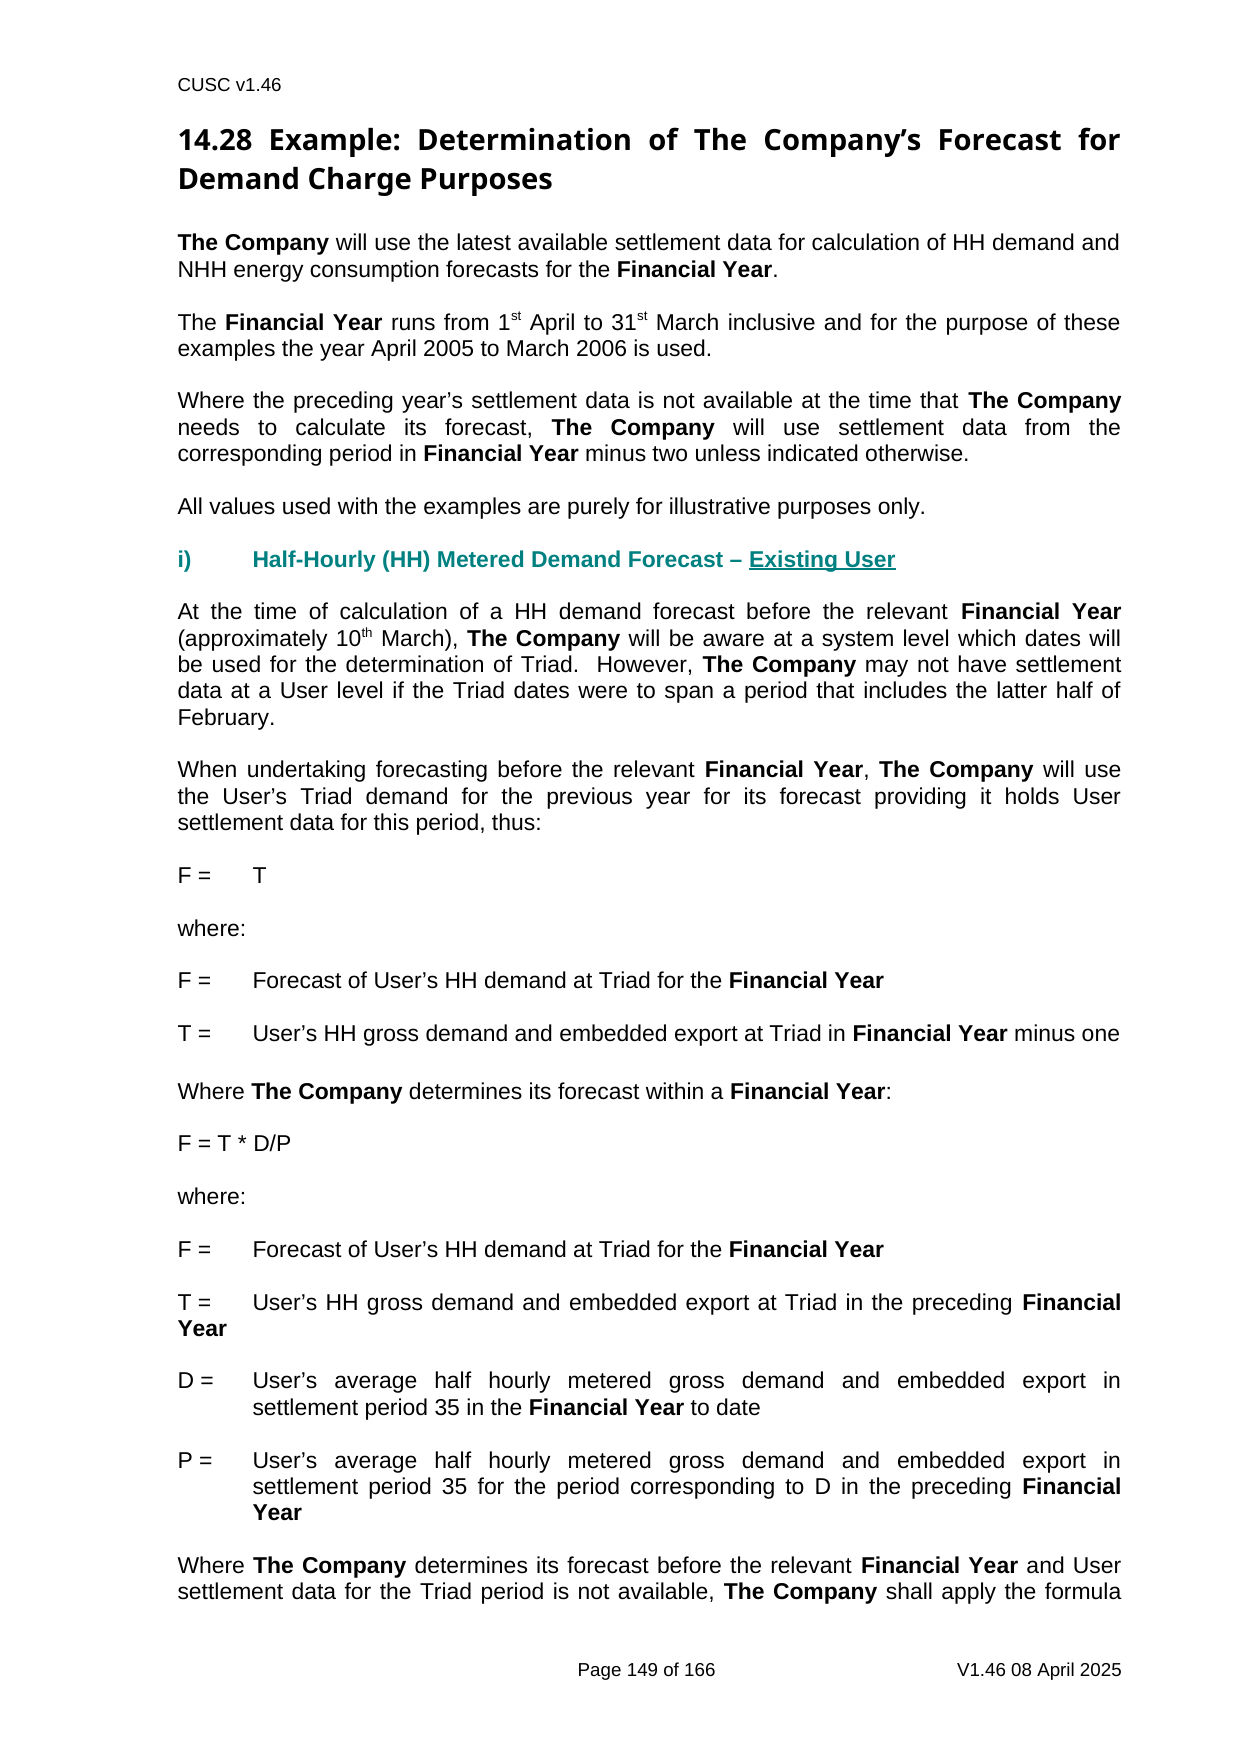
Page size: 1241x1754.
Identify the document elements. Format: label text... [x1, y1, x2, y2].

text D = User’s average half hourly metered gross demand and embedded export in settlement period 35 in the Financial Year to date [177, 1367, 1121, 1420]
subtitle 14.28 Example: Determination of The Company’s Forecast for Demand Charge Purposes [177, 119, 1121, 198]
text The Company will use the latest available settlement data for calculation of HH demand and NHH energy consumption forecasts for the Financial Year. [177, 229, 1121, 282]
text Where The Company determines its forecast within a Financial Year: [177, 1078, 1121, 1104]
text All values used with the examples are purely for illustrative purposes only. [177, 493, 1121, 519]
text At the time of calculation of a HH demand forecast before the relevant Financial Year (approximately 10th March), The Company will be aware at a system level which dates will be used for the determination of Triad. However, The Company may not have settlement data at a User level if the Triad dates were to span a period that includes the latter half of February. [177, 598, 1121, 730]
subtitle i) Half-Hourly (HH) Metered Demand Forecast – Existing User [177, 519, 1121, 572]
text where: [177, 1183, 1121, 1209]
text T = User’s HH gross demand and embedded export at Triad in Financial Year minus one [177, 1020, 1121, 1046]
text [177, 1552, 1121, 1605]
text where: [177, 914, 1121, 941]
text F = Forecast of User’s HH demand at Triad for the Financial Year [177, 1236, 1121, 1262]
text F = T [177, 862, 1121, 888]
text F = T * D/P [177, 1130, 1121, 1157]
text P = User’s average half hourly metered gross demand and embedded export in settlement period 35 for the period corresponding to D in the preceding Financial Year [177, 1447, 1121, 1526]
text T = User’s HH gross demand and embedded export at Triad in the preceding Financial Year [177, 1288, 1121, 1341]
text When undertaking forecasting before the relevant Financial Year, The Company will use the User’s Triad demand for the previous year for its forecast providing it holds User settlement data for this period, thus: [177, 756, 1121, 836]
text Where the preceding year’s settlement data is not available at the time that The Company needs to calculate its forecast, The Company will use settlement data from the corresponding period in Financial Year minus two unless indicated otherwise. [177, 387, 1121, 467]
text F = Forecast of User’s HH demand at Triad for the Financial Year [177, 967, 1121, 994]
text The Financial Year runs from 1st April to 31st March inclusive and for the purpose of these examples the year April 2005 to March 2006 is used. [177, 308, 1121, 361]
